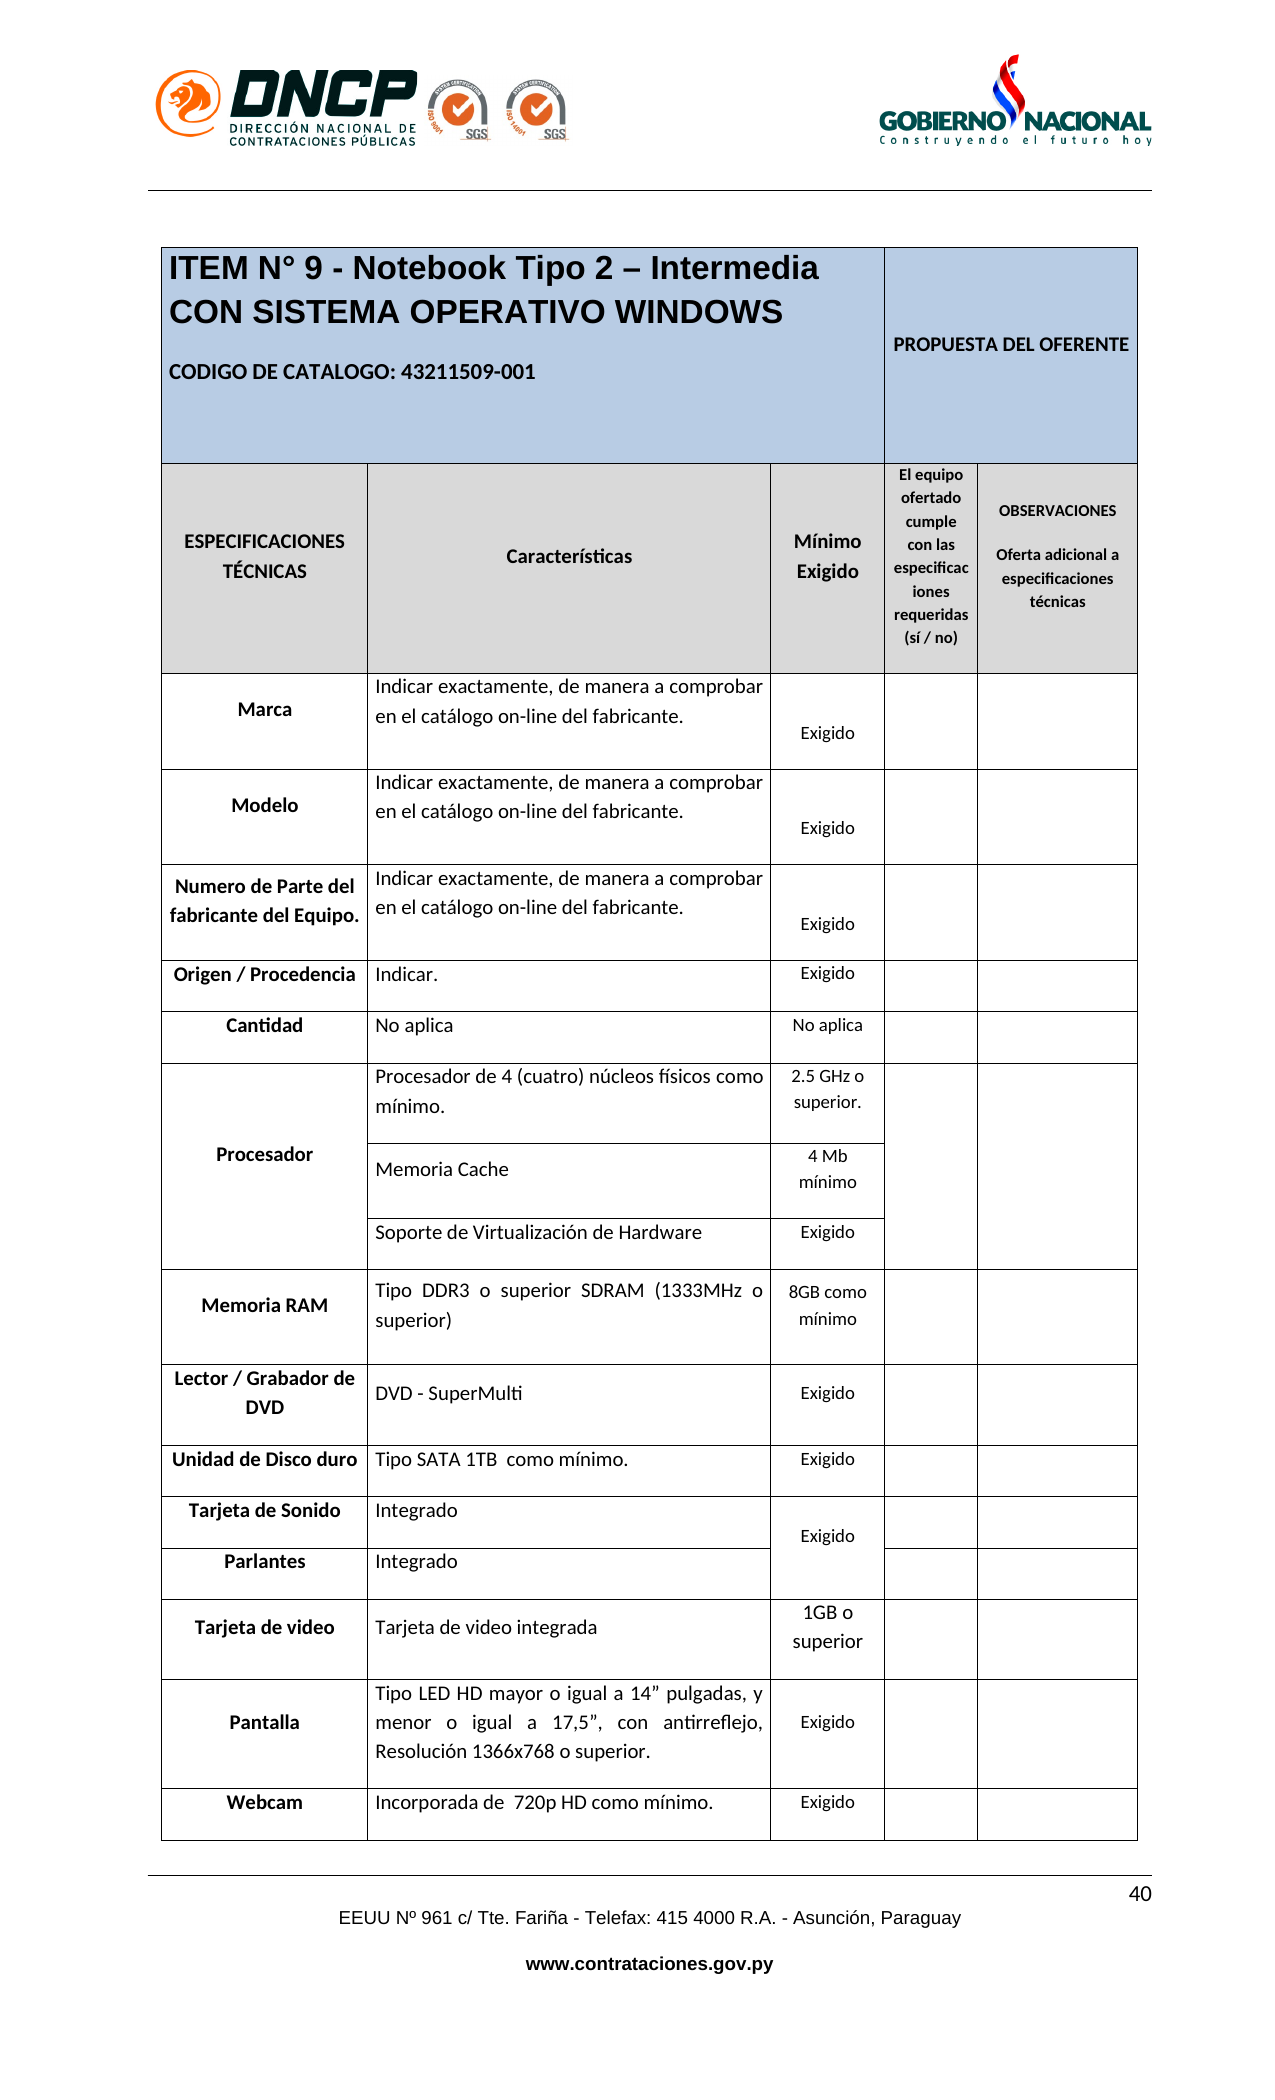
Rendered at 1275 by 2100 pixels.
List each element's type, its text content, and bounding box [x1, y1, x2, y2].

table_cell [885, 865, 977, 960]
picture [155, 70, 418, 146]
table_cell Memoria Cache [368, 1144, 770, 1218]
table_cell Indicar exactamente, de manera a comprobar en el catálogo on-line del fabricante. [368, 770, 770, 864]
table_cell 4 Mb mínimo [771, 1144, 884, 1218]
table_cell Indicar exactamente, de manera a comprobar en el catálogo on-line del fabricante. [368, 674, 770, 768]
table_cell [885, 674, 977, 768]
table_cell Integrado [368, 1497, 770, 1547]
table_cell Marca [162, 674, 367, 768]
table_cell ESPECIFICACIONES TÉCNICAS [162, 464, 367, 673]
table_cell Memoria RAM [162, 1270, 367, 1364]
table_cell Exigido [771, 1446, 884, 1496]
table_cell Exigido [771, 1497, 884, 1598]
table_cell [885, 1549, 977, 1598]
picture [879, 54, 1152, 146]
table_cell [978, 1270, 1137, 1364]
table_cell Mínimo Exigido [771, 464, 884, 673]
table_cell Incorporada de 720p HD como mínimo. [368, 1789, 770, 1839]
table_cell [978, 1446, 1137, 1496]
table_cell 8GB como mínimo [771, 1270, 884, 1364]
table_cell [885, 1365, 977, 1445]
table_cell [885, 1270, 977, 1364]
table_cell OBSERVACIONES Oferta adicional a especificaciones técnicas [978, 464, 1137, 673]
table_cell Exigido [771, 865, 884, 960]
table_cell [885, 1012, 977, 1063]
table_cell [885, 1064, 977, 1269]
table_cell [885, 1600, 977, 1679]
table_cell [978, 1064, 1137, 1269]
table_cell [885, 1497, 977, 1547]
table_cell No aplica [771, 1012, 884, 1063]
table_cell Procesador de 4 (cuatro) núcleos físicos como mínimo. [368, 1064, 770, 1143]
table_cell [978, 1680, 1137, 1788]
table_cell Exigido [771, 1680, 884, 1788]
table_cell [978, 1600, 1137, 1679]
table_cell [885, 1789, 977, 1839]
table_cell [885, 770, 977, 864]
table_cell [885, 1680, 977, 1788]
table_cell DVD - SuperMulti [368, 1365, 770, 1445]
table_cell Indicar. [368, 961, 770, 1011]
table_cell Tipo DDR3 o superior SDRAM (1333MHz o superior) [368, 1270, 770, 1364]
table_cell [978, 1012, 1137, 1063]
table_cell Lector / Grabador de DVD [162, 1365, 367, 1445]
table_cell Tarjeta de video [162, 1600, 367, 1679]
table_cell [978, 1497, 1137, 1547]
table_cell 2.5 GHz o superior. [771, 1064, 884, 1143]
table_cell Cantidad [162, 1012, 367, 1063]
table_cell [978, 1365, 1137, 1445]
table_cell Exigido [771, 1219, 884, 1269]
table_cell No aplica [368, 1012, 770, 1063]
table_cell [885, 1446, 977, 1496]
table_cell [978, 674, 1137, 768]
table_cell Exigido [771, 770, 884, 864]
table_cell Exigido [771, 961, 884, 1011]
table_cell [978, 1549, 1137, 1598]
table_cell [978, 1789, 1137, 1839]
table_cell Tipo SATA 1TB como mínimo. [368, 1446, 770, 1496]
table_cell Tarjeta de video integrada [368, 1600, 770, 1679]
table_cell Modelo [162, 770, 367, 864]
table_cell [978, 961, 1137, 1011]
table_cell Parlantes [162, 1549, 367, 1598]
table_cell Exigido [771, 1789, 884, 1839]
table_cell Procesador [162, 1064, 367, 1269]
picture [423, 75, 573, 146]
table_cell El equipo ofertado cumple con las especificaciones requeridas (sí / no) [885, 464, 977, 673]
table_cell Tarjeta de Sonido [162, 1497, 367, 1547]
table_cell Webcam [162, 1789, 367, 1839]
table_cell Soporte de Virtualización de Hardware [368, 1219, 770, 1269]
table_cell Características [368, 464, 770, 673]
table_cell Exigido [771, 674, 884, 768]
table_cell [978, 865, 1137, 960]
table_cell 1GB o superior [771, 1600, 884, 1679]
table_cell Integrado [368, 1549, 770, 1598]
table_cell Indicar exactamente, de manera a comprobar en el catálogo on-line del fabricante. [368, 865, 770, 960]
table_header PROPUESTA DEL OFERENTE [885, 248, 1137, 463]
table_cell Origen / Procedencia [162, 961, 367, 1011]
table_cell [885, 961, 977, 1011]
table_cell Unidad de Disco duro [162, 1446, 367, 1496]
table_cell Exigido [771, 1365, 884, 1445]
table_cell Pantalla [162, 1680, 367, 1788]
table_cell Numero de Parte del fabricante del Equipo. [162, 865, 367, 960]
table_cell Tipo LED HD mayor o igual a 14” pulgadas, y menor o igual a 17,5”, con antirreflejo, Resolución 1366x768 o superior. [368, 1680, 770, 1788]
table_cell [978, 770, 1137, 864]
table_header ITEM N° 9 - Notebook Tipo 2 – Intermedia CON SISTEMA OPERATIVO WINDOWS CODIGO DE CATALOGO: 43211509-001 [162, 248, 884, 463]
